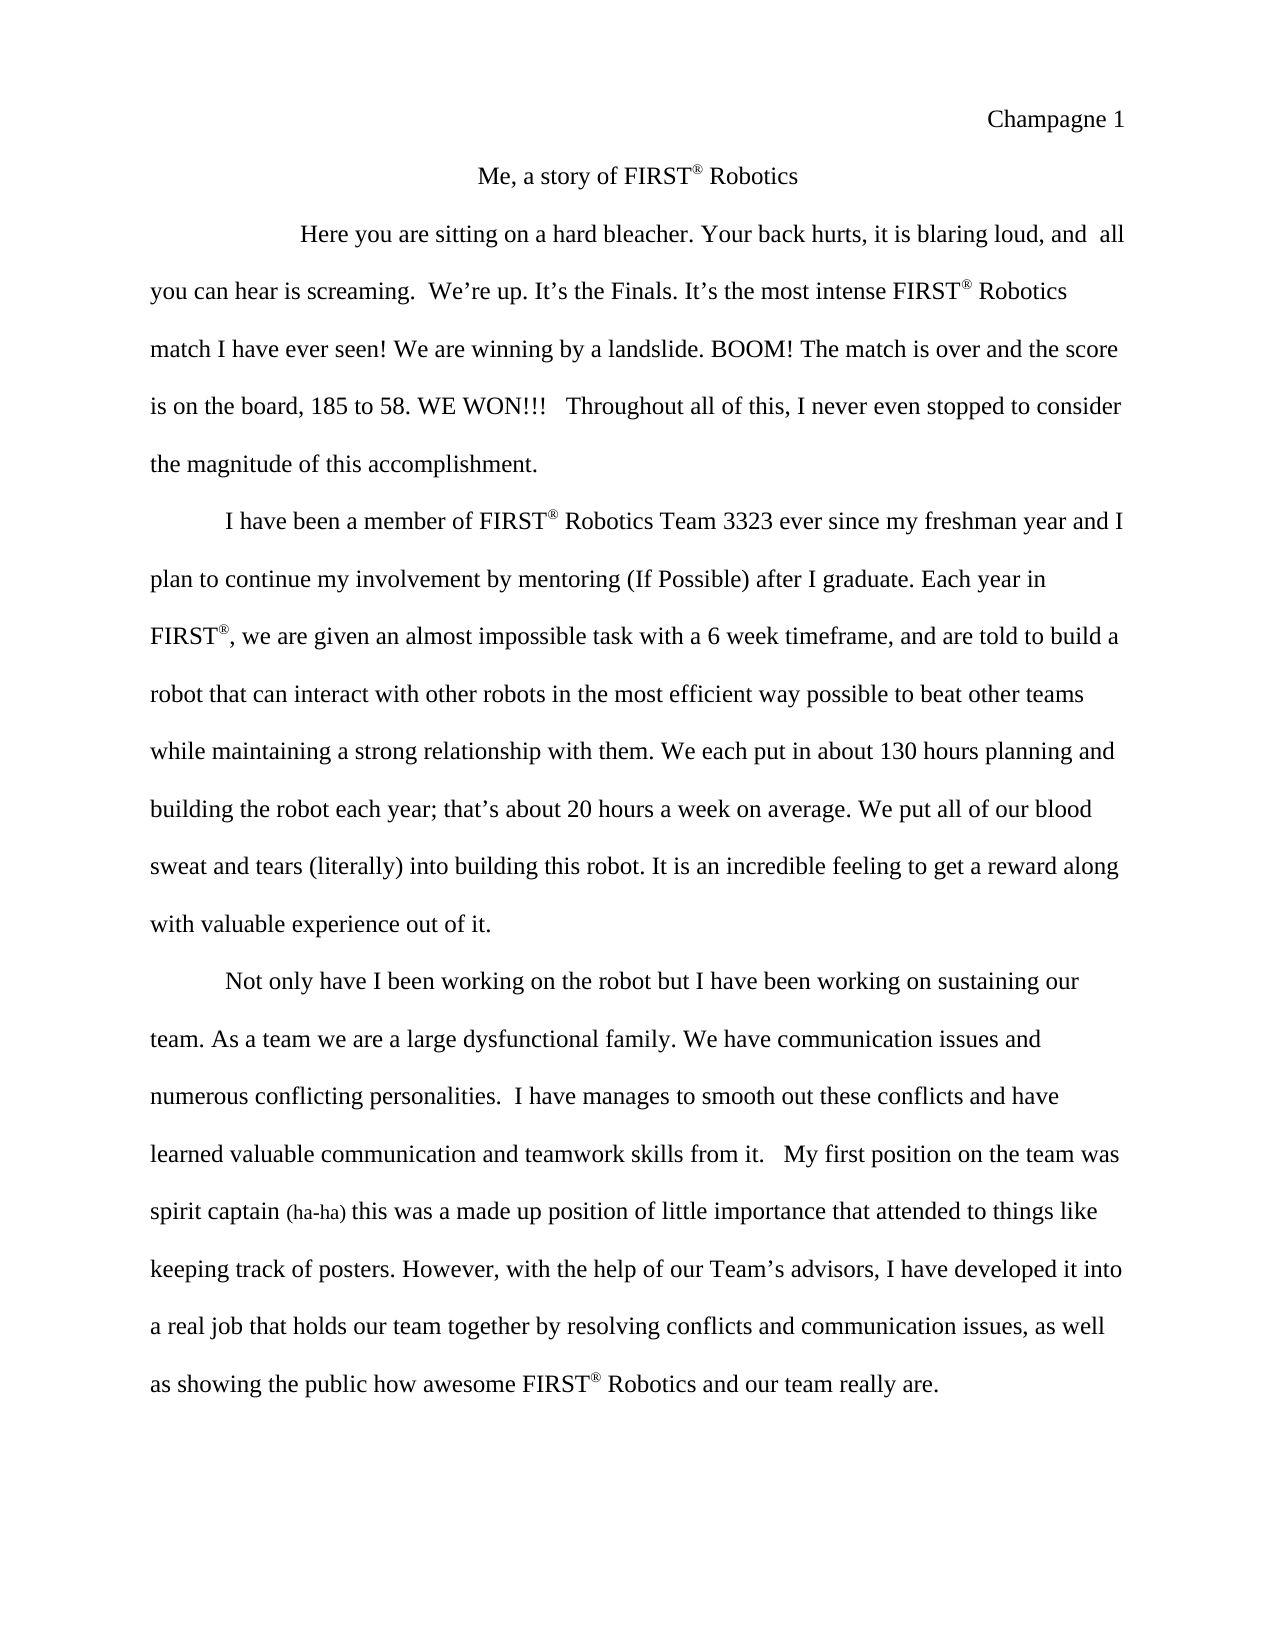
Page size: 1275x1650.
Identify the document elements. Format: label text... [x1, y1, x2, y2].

text Not only have I been working on the robot but I have been working on sustaining our team. As a team we are a large dysfunctional family. We have communication issues and numerous conflicting personalities. I have manages to smooth out these conflicts and have learned valuable communication and teamwork skills from it. My first position on the team was spirit captain (ha-ha) this was a made up position of little importance that attended to things like keeping track of posters. However, with the help of our Team’s advisors, I have developed it into a real job that holds our team together by resolving conflicts and communication issues, as well as showing the public how awesome FIRST® Robotics and our team really are. [150, 966, 1125, 1397]
text Me, a story of FIRST® Robotics [150, 161, 1125, 190]
text Here you are sitting on a hard bleacher. Your back hurts, it is blaring loud, and all you can hear is screaming. We’re up. It’s the Finals. It’s the most intense FIRST® Robotics match I have ever seen! We are winning by a landslide. BOOM! The match is over and the score is on the board, 185 to 58. WE WON!!! Throughout all of this, I never even stopped to consider the magnitude of this accomplishment. [150, 219, 1125, 477]
text I have been a member of FIRST® Robotics Team 3323 ever since my freshman year and I plan to continue my involvement by mentoring (If Possible) after I graduate. Each year in FIRST®, we are given an almost impossible task with a 6 week timeframe, and are told to build a robot that can interact with other robots in the most efficient way possible to beat other teams while maintaining a strong relationship with them. We each put in about 130 hours planning and building the robot each year; that’s about 20 hours a week on average. We put all of our blood sweat and tears (literally) into building this robot. It is an incredible feeling to get a reward along with valuable experience out of it. [150, 506, 1125, 937]
